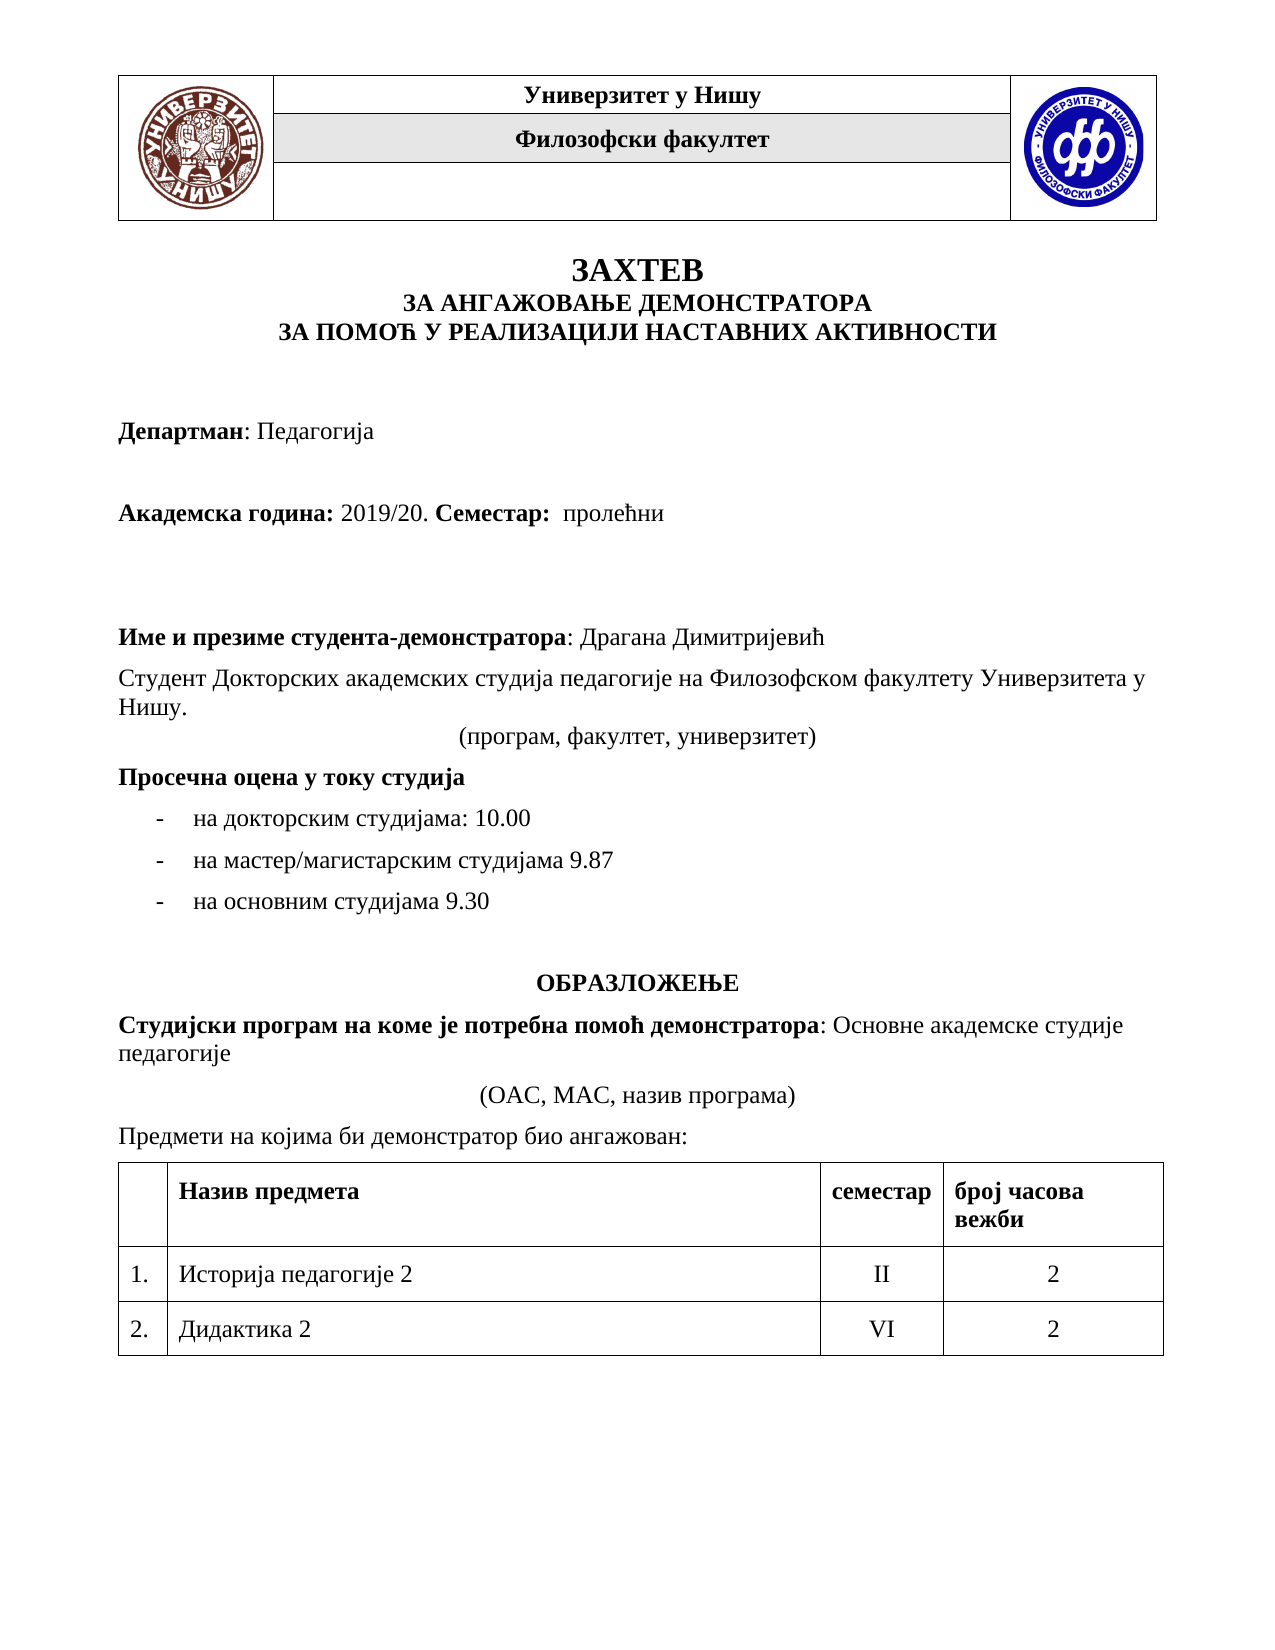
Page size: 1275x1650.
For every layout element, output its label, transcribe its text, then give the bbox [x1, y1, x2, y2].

table_header Назив предмета [168, 1163, 820, 1246]
table_header број часова вежби [944, 1163, 1163, 1246]
list на основним студијама 9.30 [156, 886, 1157, 915]
text Име и презиме студента-демонстратора: Драгана Димитријевић [118, 622, 1157, 651]
text ЗА АНГАЖОВАЊЕ ДЕМОНСТРАТОРА [118, 288, 1157, 317]
list на мастер/магистарским студијама 9.87 [156, 845, 1157, 873]
table_cell 2. [119, 1302, 167, 1355]
table_cell Дидактика 2 [168, 1302, 820, 1355]
table_cell VI [821, 1302, 943, 1355]
text ЗА ПОМОЋ У РЕАЛИЗАЦИЈИ НАСТАВНИХ АКТИВНОСТИ [118, 317, 1157, 346]
text ОБРАЗЛОЖЕЊЕ [118, 968, 1157, 997]
table_header семестар [821, 1163, 943, 1246]
table_cell II [821, 1247, 943, 1301]
picture [1024, 87, 1144, 207]
text Студијски програм на коме је потребна помоћ демонстратора: Основне академске студије педагогије [118, 1010, 1157, 1067]
picture [134, 84, 267, 214]
text Предмети на којима би демонстратор био ангажован: [118, 1121, 1157, 1150]
table_cell 2 [944, 1302, 1163, 1355]
text (ОАС, МАС, назив програма) [118, 1080, 1157, 1108]
text Просечна оцена у току студија [118, 762, 1157, 791]
text (програм, факултет, универзитет) [118, 721, 1157, 750]
list на докторским студијама: 10.00 [156, 803, 1157, 832]
table_cell 1. [119, 1247, 167, 1301]
text ЗАХТЕВ [118, 250, 1157, 288]
text Департман: Педагогија [118, 416, 1157, 445]
text Студент Докторских академских студија педагогије на Филозофском факултету Универзитета у Нишу. [118, 663, 1157, 721]
table_header [119, 1163, 167, 1246]
table_cell 2 [944, 1247, 1163, 1301]
table_cell Историја педагогије 2 [168, 1247, 820, 1301]
text Академска година: 2019/20. Семестар: пролећни [118, 498, 1157, 527]
